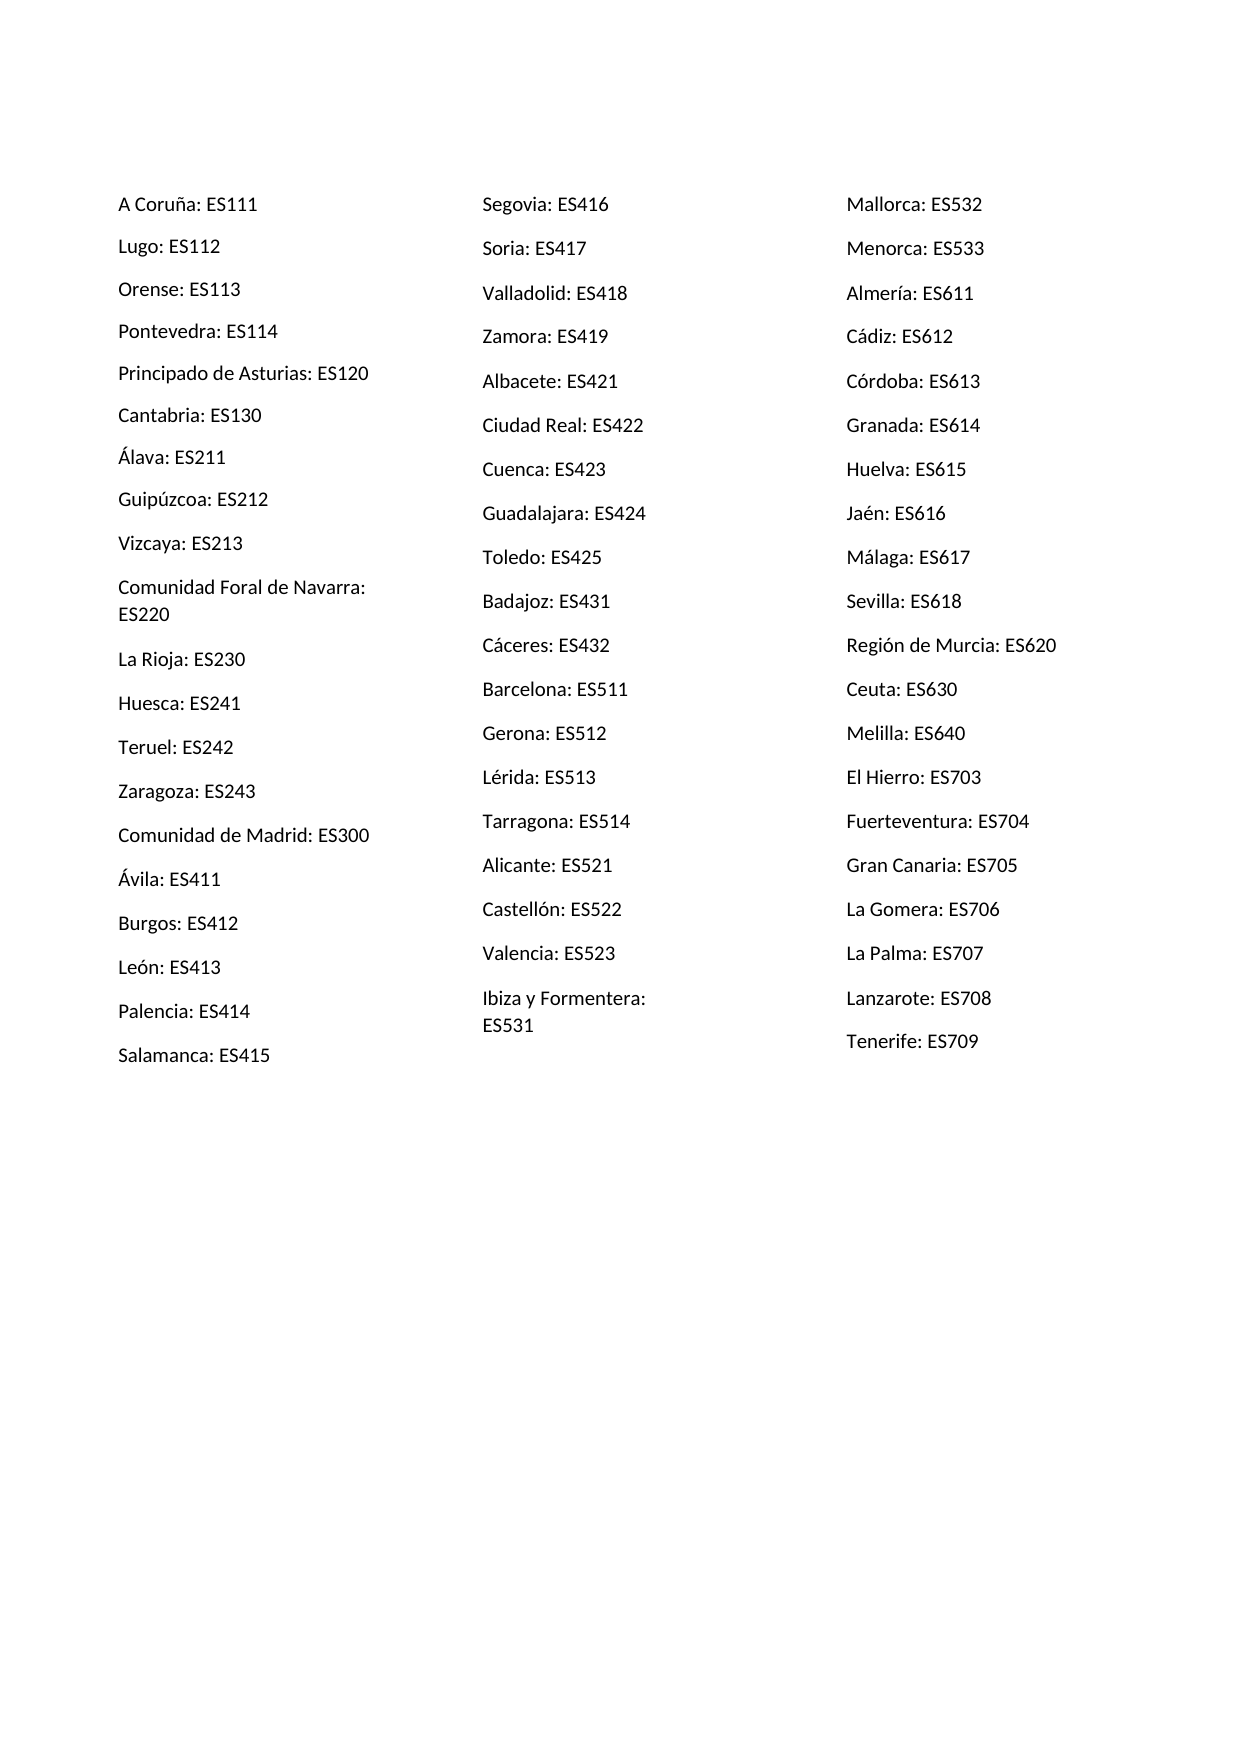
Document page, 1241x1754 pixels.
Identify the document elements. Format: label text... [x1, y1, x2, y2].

text Lanzarote: ES708 [846, 985, 1063, 1010]
text Vizcaya: ES213 [118, 530, 379, 556]
text Ceuta: ES630 [846, 676, 1063, 702]
text Gran Canaria: ES705 [846, 852, 1063, 878]
text Soria: ES417 [482, 236, 699, 261]
text Tenerife: ES709 [846, 1029, 1063, 1054]
text Principado de Asturias: ES120 [118, 360, 379, 385]
text Valencia: ES523 [482, 941, 699, 966]
text Badajoz: ES431 [482, 588, 699, 613]
text Alicante: ES521 [482, 852, 699, 878]
text Barcelona: ES511 [482, 676, 699, 702]
text Melilla: ES640 [846, 720, 1063, 746]
text León: ES413 [118, 954, 379, 979]
text Córdoba: ES613 [846, 368, 1063, 393]
text Pontevedra: ES114 [118, 318, 379, 343]
text Comunidad de Madrid: ES300 [118, 822, 379, 847]
text Ávila: ES411 [118, 866, 379, 891]
text Cáceres: ES432 [482, 632, 699, 658]
text Fuerteventura: ES704 [846, 808, 1063, 834]
text Tarragona: ES514 [482, 808, 699, 834]
text Cantabria: ES130 [118, 402, 379, 427]
text Región de Murcia: ES620 [846, 632, 1063, 658]
text Toledo: ES425 [482, 544, 699, 569]
text Granada: ES614 [846, 412, 1063, 437]
text La Palma: ES707 [846, 941, 1063, 966]
text El Hierro: ES703 [846, 764, 1063, 790]
text Segovia: ES416 [482, 192, 699, 217]
text Mallorca: ES532 [846, 192, 1063, 217]
text Lérida: ES513 [482, 764, 699, 790]
text Menorca: ES533 [846, 236, 1063, 261]
text Orense: ES113 [118, 276, 379, 301]
text Guipúzcoa: ES212 [118, 486, 379, 512]
text Albacete: ES421 [482, 368, 699, 393]
text Palencia: ES414 [118, 998, 379, 1024]
text Cádiz: ES612 [846, 324, 1063, 349]
text Sevilla: ES618 [846, 588, 1063, 613]
text Ciudad Real: ES422 [482, 412, 699, 437]
text Zaragoza: ES243 [118, 778, 379, 803]
text Jaén: ES616 [846, 500, 1063, 525]
text Gerona: ES512 [482, 720, 699, 746]
text Cuenca: ES423 [482, 456, 699, 481]
text Burgos: ES412 [118, 910, 379, 936]
text Almería: ES611 [846, 280, 1063, 305]
text A Coruña: ES111 [118, 192, 379, 217]
text Salamanca: ES415 [118, 1042, 379, 1068]
text Huesca: ES241 [118, 690, 379, 715]
text La Rioja: ES230 [118, 646, 379, 671]
text Comunidad Foral de Navarra: ES220 [118, 574, 379, 627]
text Málaga: ES617 [846, 544, 1063, 569]
text Ibiza y Formentera: ES531 [482, 985, 699, 1037]
text Zamora: ES419 [482, 324, 699, 349]
text Teruel: ES242 [118, 734, 379, 759]
text La Gomera: ES706 [846, 897, 1063, 922]
text Guadalajara: ES424 [482, 500, 699, 525]
text Álava: ES211 [118, 444, 379, 469]
text Huelva: ES615 [846, 456, 1063, 481]
text Valladolid: ES418 [482, 280, 699, 305]
text Lugo: ES112 [118, 234, 379, 259]
text Castellón: ES522 [482, 897, 699, 922]
